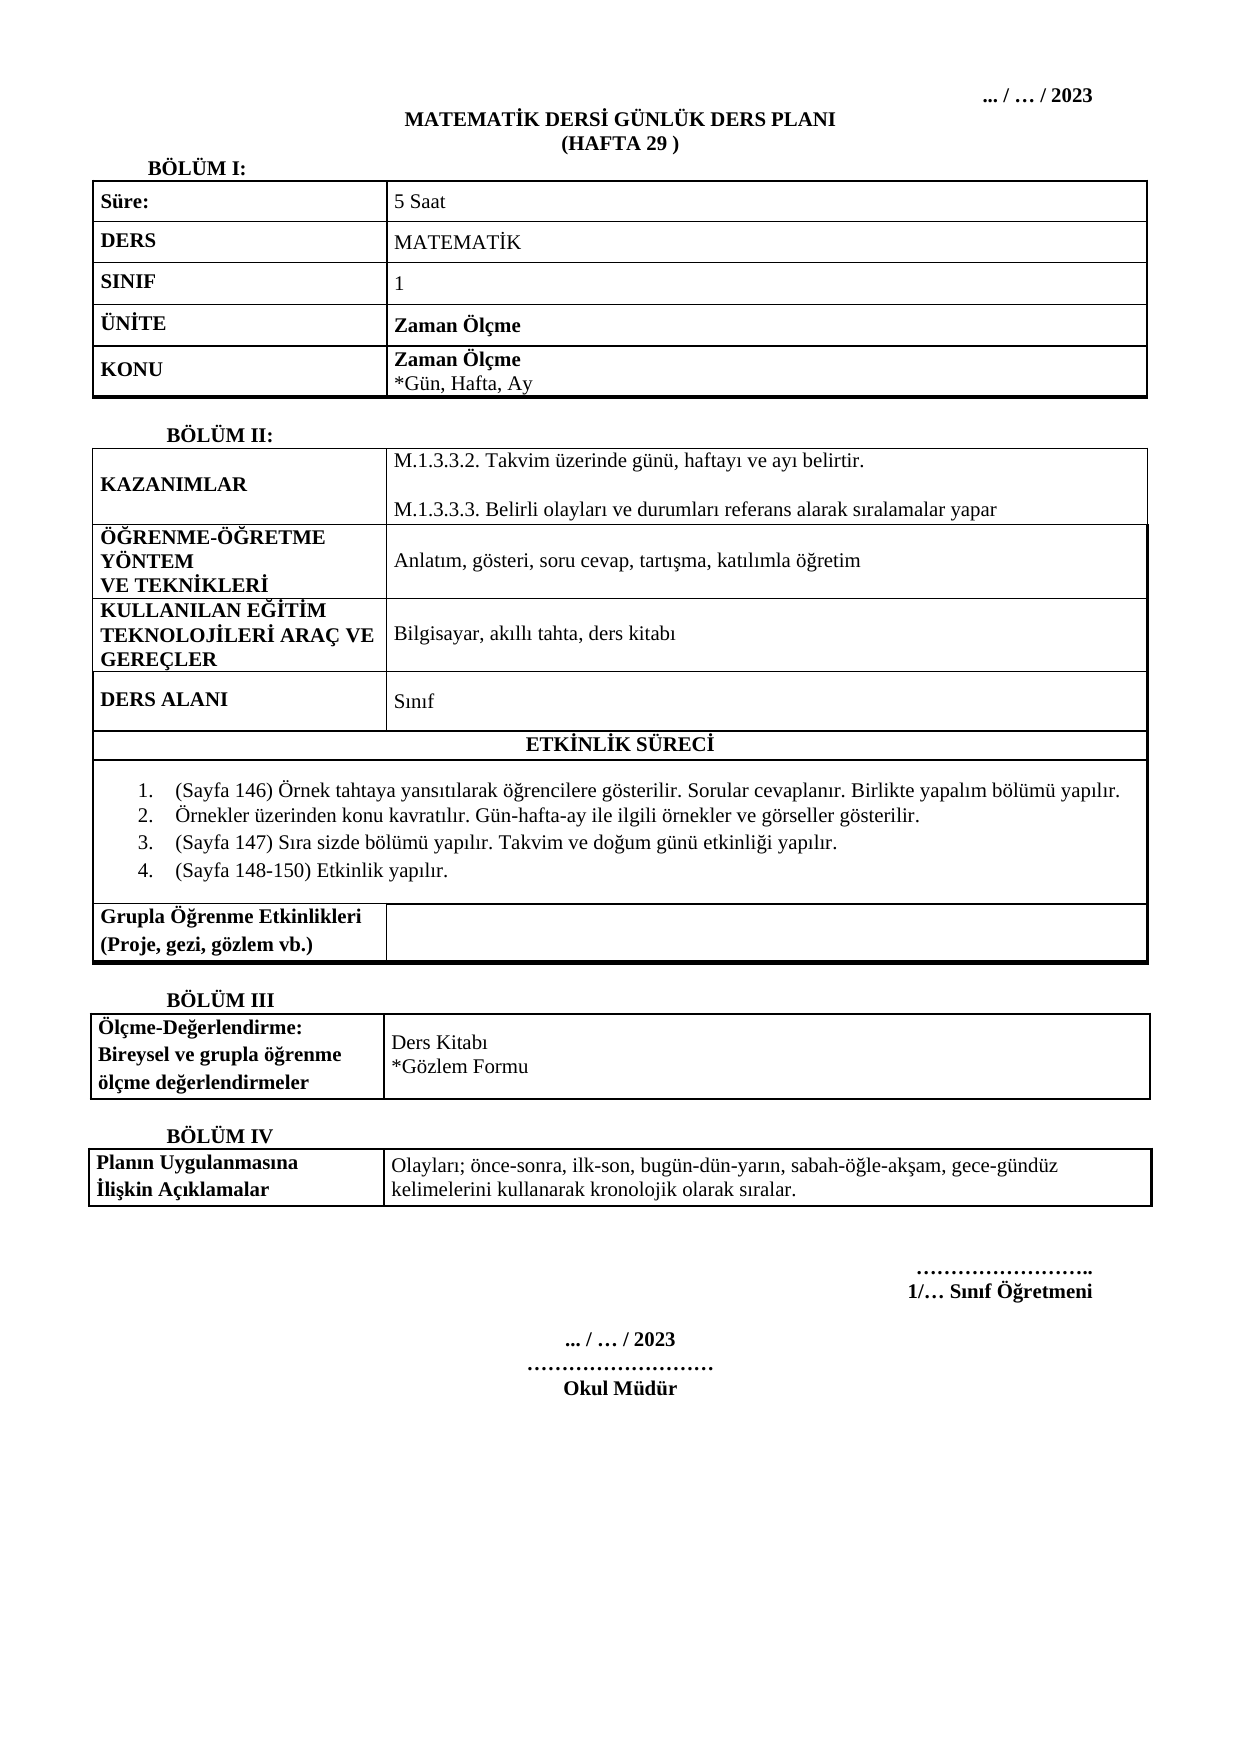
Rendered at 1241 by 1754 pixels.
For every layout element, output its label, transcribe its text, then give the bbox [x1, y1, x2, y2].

text ... / … / 2023 [148, 1327, 1093, 1351]
table_cell ÜNİTE [94, 305, 386, 345]
table_cell ETKİNLİK SÜRECİ [94, 732, 1146, 759]
table_header Ölçme-Değerlendirme: Bireysel ve grupla öğrenme ölçme değerlendirmeler [92, 1015, 383, 1097]
table_cell DERS ALANI [94, 672, 386, 730]
table_cell SINIF [94, 263, 386, 303]
text (HAFTA 29 ) [148, 131, 1093, 155]
table_cell Zaman Ölçme *Gün, Hafta, Ay [388, 347, 1146, 394]
table_header KAZANIMLAR [93, 449, 386, 524]
table_cell ÖĞRENME-ÖĞRETME YÖNTEM VE TEKNİKLERİ [93, 525, 386, 597]
table_cell (Sayfa 146) Örnek tahtaya yansıtılarak öğrencilere gösterilir. Sorular cevaplanır. Birlikte yapalım bölümü yapılır. Örnekler üzerinden konu kavratılır. Gün-hafta-ay ile ilgili örnekler ve görseller gösterilir. (Sayfa 147) Sıra sizde bölümü yapılır. Takvim ve doğum günü etkinliği yapılır. (Sayfa 148-150) Etkinlik yapılır. [94, 761, 1146, 902]
subtitle BÖLÜM III [148, 988, 1093, 1012]
subtitle BÖLÜM IV [148, 1123, 1093, 1148]
text ……………………… [148, 1351, 1093, 1375]
table_cell 1 [388, 263, 1146, 303]
table_header Planın Uygulanmasına İlişkin Açıklamalar [90, 1150, 383, 1205]
table_cell Bilgisayar, akıllı tahta, ders kitabı [387, 599, 1146, 671]
table_cell Anlatım, gösteri, soru cevap, tartışma, katılımla öğretim [387, 525, 1146, 597]
table_header 5 Saat [388, 182, 1146, 221]
table_cell DERS [94, 222, 386, 262]
text …………………….. [148, 1255, 1093, 1279]
table_header Süre: [94, 182, 386, 221]
text 1/… Sınıf Öğretmeni [148, 1279, 1093, 1303]
table_cell MATEMATİK [388, 222, 1146, 262]
table_cell [387, 905, 1146, 960]
table_header Olayları; önce-sonra, ilk-son, bugün-dün-yarın, sabah-öğle-akşam, gece-gündüz kelimelerini kullanarak kronolojik olarak sıralar. [385, 1150, 1150, 1205]
table_cell Grupla Öğrenme Etkinlikleri (Proje, gezi, gözlem vb.) [94, 904, 386, 960]
text BÖLÜM I: [148, 155, 1093, 179]
table_cell KULLANILAN EĞİTİM TEKNOLOJİLERİ ARAÇ VE GEREÇLER [93, 599, 386, 671]
table_header M.1.3.3.2. Takvim üzerinde günü, haftayı ve ayı belirtir. M.1.3.3.3. Belirli olayları ve durumları referans alarak sıralamalar yapar [387, 449, 1147, 524]
text ... / … / 2023 [148, 83, 1093, 107]
table_cell Zaman Ölçme [388, 305, 1146, 345]
text Okul Müdür [148, 1375, 1093, 1399]
table_header Ders Kitabı *Gözlem Formu [385, 1015, 1149, 1097]
text MATEMATİK DERSİ GÜNLÜK DERS PLANI [148, 107, 1093, 131]
table_cell KONU [94, 347, 386, 394]
text BÖLÜM II: [148, 423, 1093, 447]
table_cell Sınıf [387, 672, 1146, 730]
